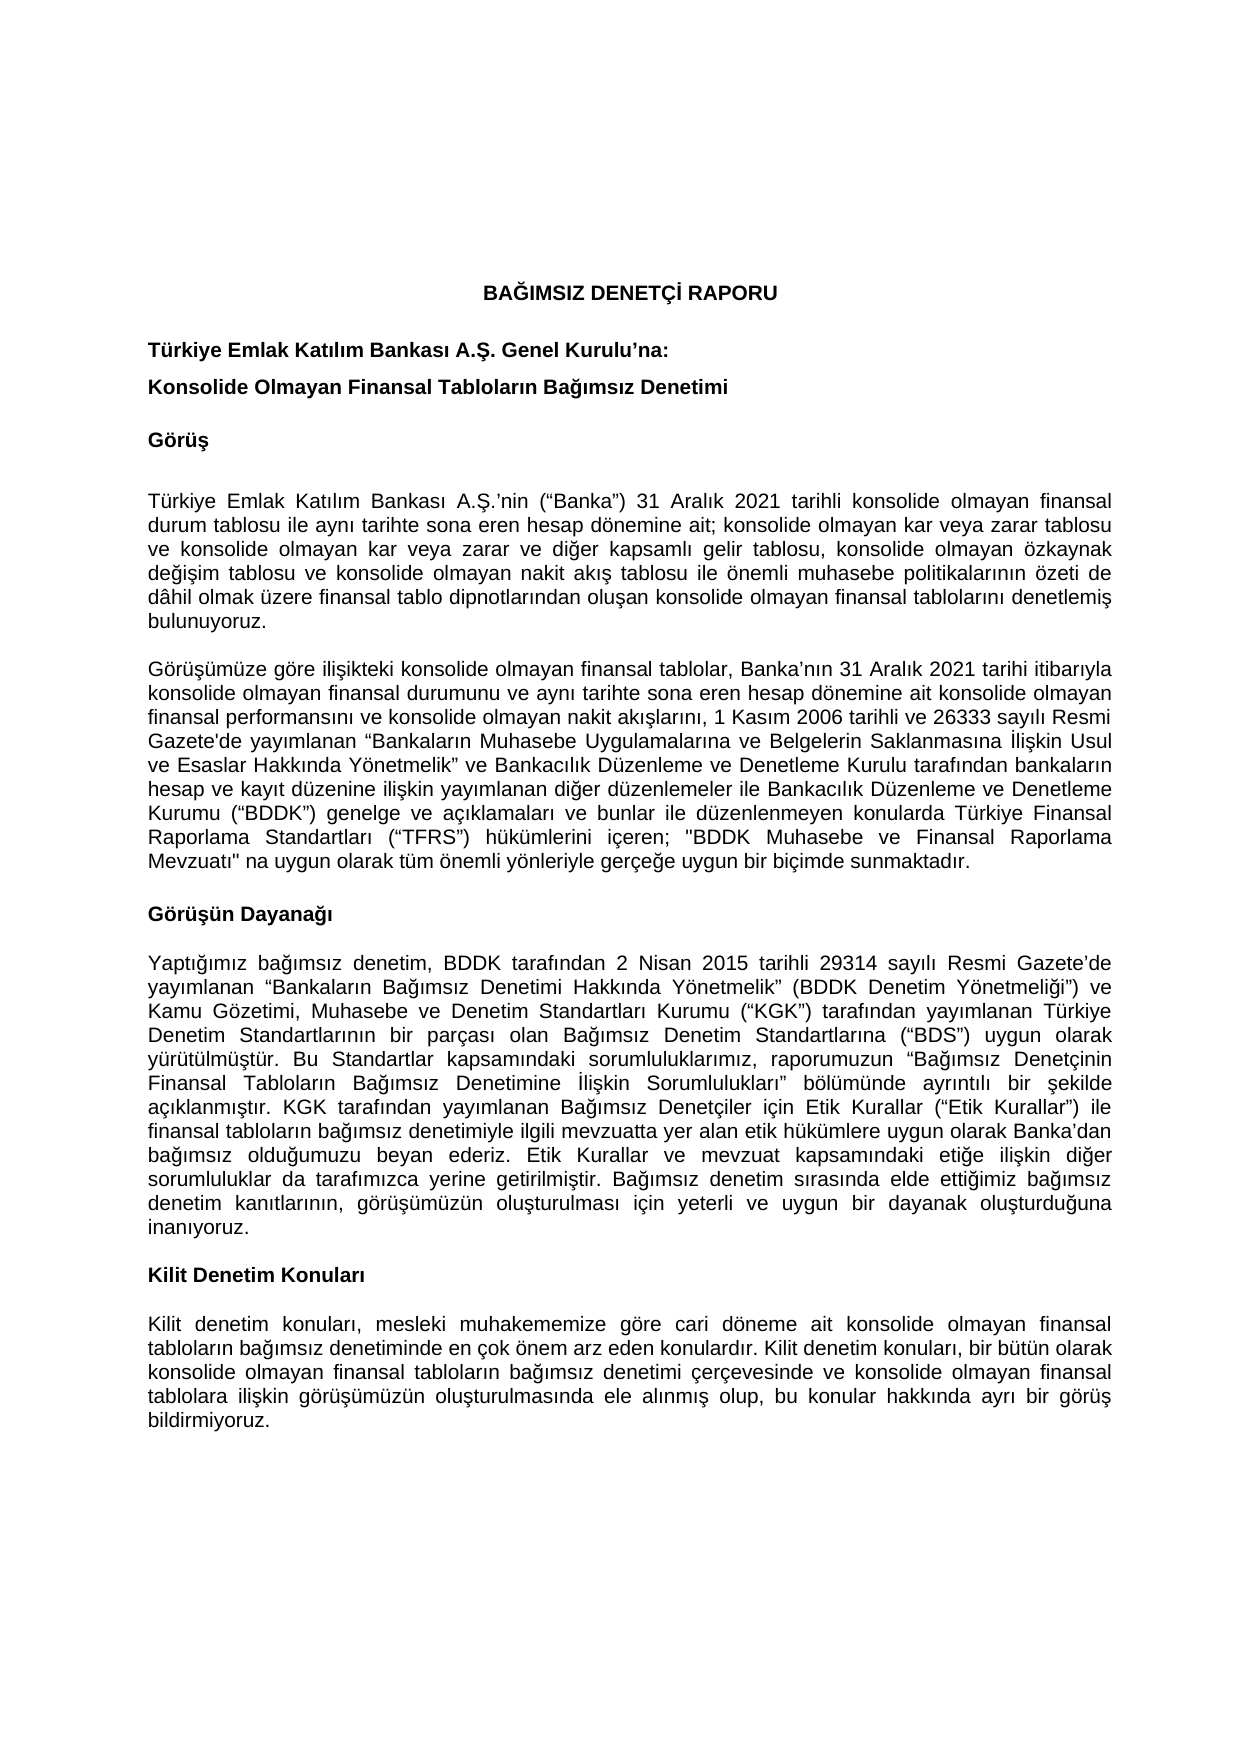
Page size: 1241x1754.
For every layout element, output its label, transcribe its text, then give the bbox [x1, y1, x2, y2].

text Görüş [148, 428, 1113, 452]
text Kilit denetim konuları, mesleki muhakememize göre cari döneme ait konsolide olmayan finansal tabloların bağımsız denetiminde en çok önem arz eden konulardır. Kilit denetim konuları, bir bütün olarak konsolide olmayan finansal tabloların bağımsız denetimi çerçevesinde ve konsolide olmayan finansal tablolara ilişkin görüşümüzün oluşturulmasında ele alınmış olup, bu konular hakkında ayrı bir görüş bildirmiyoruz. [148, 1312, 1113, 1431]
text Görüşün Dayanağı [148, 902, 1113, 926]
text Türkiye Emlak Katılım Bankası A.Ş. Genel Kurulu’na: [148, 338, 1113, 362]
text Kilit Denetim Konuları [148, 1262, 1113, 1286]
text BAĞIMSIZ DENETÇİ RAPORU [148, 281, 1113, 304]
text Görüşümüze göre ilişikteki konsolide olmayan finansal tablolar, Banka’nın 31 Aralık 2021 tarihi itibarıyla konsolide olmayan finansal durumunu ve aynı tarihte sona eren hesap dönemine ait konsolide olmayan finansal performansını ve konsolide olmayan nakit akışlarını, 1 Kasım 2006 tarihli ve 26333 sayılı Resmi Gazete'de yayımlanan “Bankaların Muhasebe Uygulamalarına ve Belgelerin Saklanmasına İlişkin Usul ve Esaslar Hakkında Yönetmelik” ve Bankacılık Düzenleme ve Denetleme Kurulu tarafından bankaların hesap ve kayıt düzenine ilişkin yayımlanan diğer düzenlemeler ile Bankacılık Düzenleme ve Denetleme Kurumu (“BDDK”) genelge ve açıklamaları ve bunlar ile düzenlenmeyen konularda Türkiye Finansal Raporlama Standartları (“TFRS”) hükümlerini içeren; "BDDK Muhasebe ve Finansal Raporlama Mevzuatı" na uygun olarak tüm önemli yönleriyle gerçeğe uygun bir biçimde sunmaktadır. [148, 657, 1113, 873]
text Konsolide Olmayan Finansal Tabloların Bağımsız Denetimi [148, 374, 1113, 398]
text Türkiye Emlak Katılım Bankası A.Ş.’nin (“Banka”) 31 Aralık 2021 tarihli konsolide olmayan finansal durum tablosu ile aynı tarihte sona eren hesap dönemine ait; konsolide olmayan kar veya zarar tablosu ve konsolide olmayan kar veya zarar ve diğer kapsamlı gelir tablosu, konsolide olmayan özkaynak değişim tablosu ve konsolide olmayan nakit akış tablosu ile önemli muhasebe politikalarının özeti de dâhil olmak üzere finansal tablo dipnotlarından oluşan konsolide olmayan finansal tablolarını denetlemiş bulunuyoruz. [148, 489, 1113, 633]
text Yaptığımız bağımsız denetim, BDDK tarafından 2 Nisan 2015 tarihli 29314 sayılı Resmi Gazete’de yayımlanan “Bankaların Bağımsız Denetimi Hakkında Yönetmelik” (BDDK Denetim Yönetmeliği”) ve Kamu Gözetimi, Muhasebe ve Denetim Standartları Kurumu (“KGK”) tarafından yayımlanan Türkiye Denetim Standartlarının bir parçası olan Bağımsız Denetim Standartlarına (“BDS”) uygun olarak yürütülmüştür. Bu Standartlar kapsamındaki sorumluluklarımız, raporumuzun “Bağımsız Denetçinin Finansal Tabloların Bağımsız Denetimine İlişkin Sorumlulukları” bölümünde ayrıntılı bir şekilde açıklanmıştır. KGK tarafından yayımlanan Bağımsız Denetçiler için Etik Kurallar (“Etik Kurallar”) ile finansal tabloların bağımsız denetimiyle ilgili mevzuatta yer alan etik hükümlere uygun olarak Banka’dan bağımsız olduğumuzu beyan ederiz. Etik Kurallar ve mevzuat kapsamındaki etiğe ilişkin diğer sorumluluklar da tarafımızca yerine getirilmiştir. Bağımsız denetim sırasında elde ettiğimiz bağımsız denetim kanıtlarının, görüşümüzün oluşturulması için yeterli ve uygun bir dayanak oluşturduğuna inanıyoruz. [148, 951, 1113, 1238]
